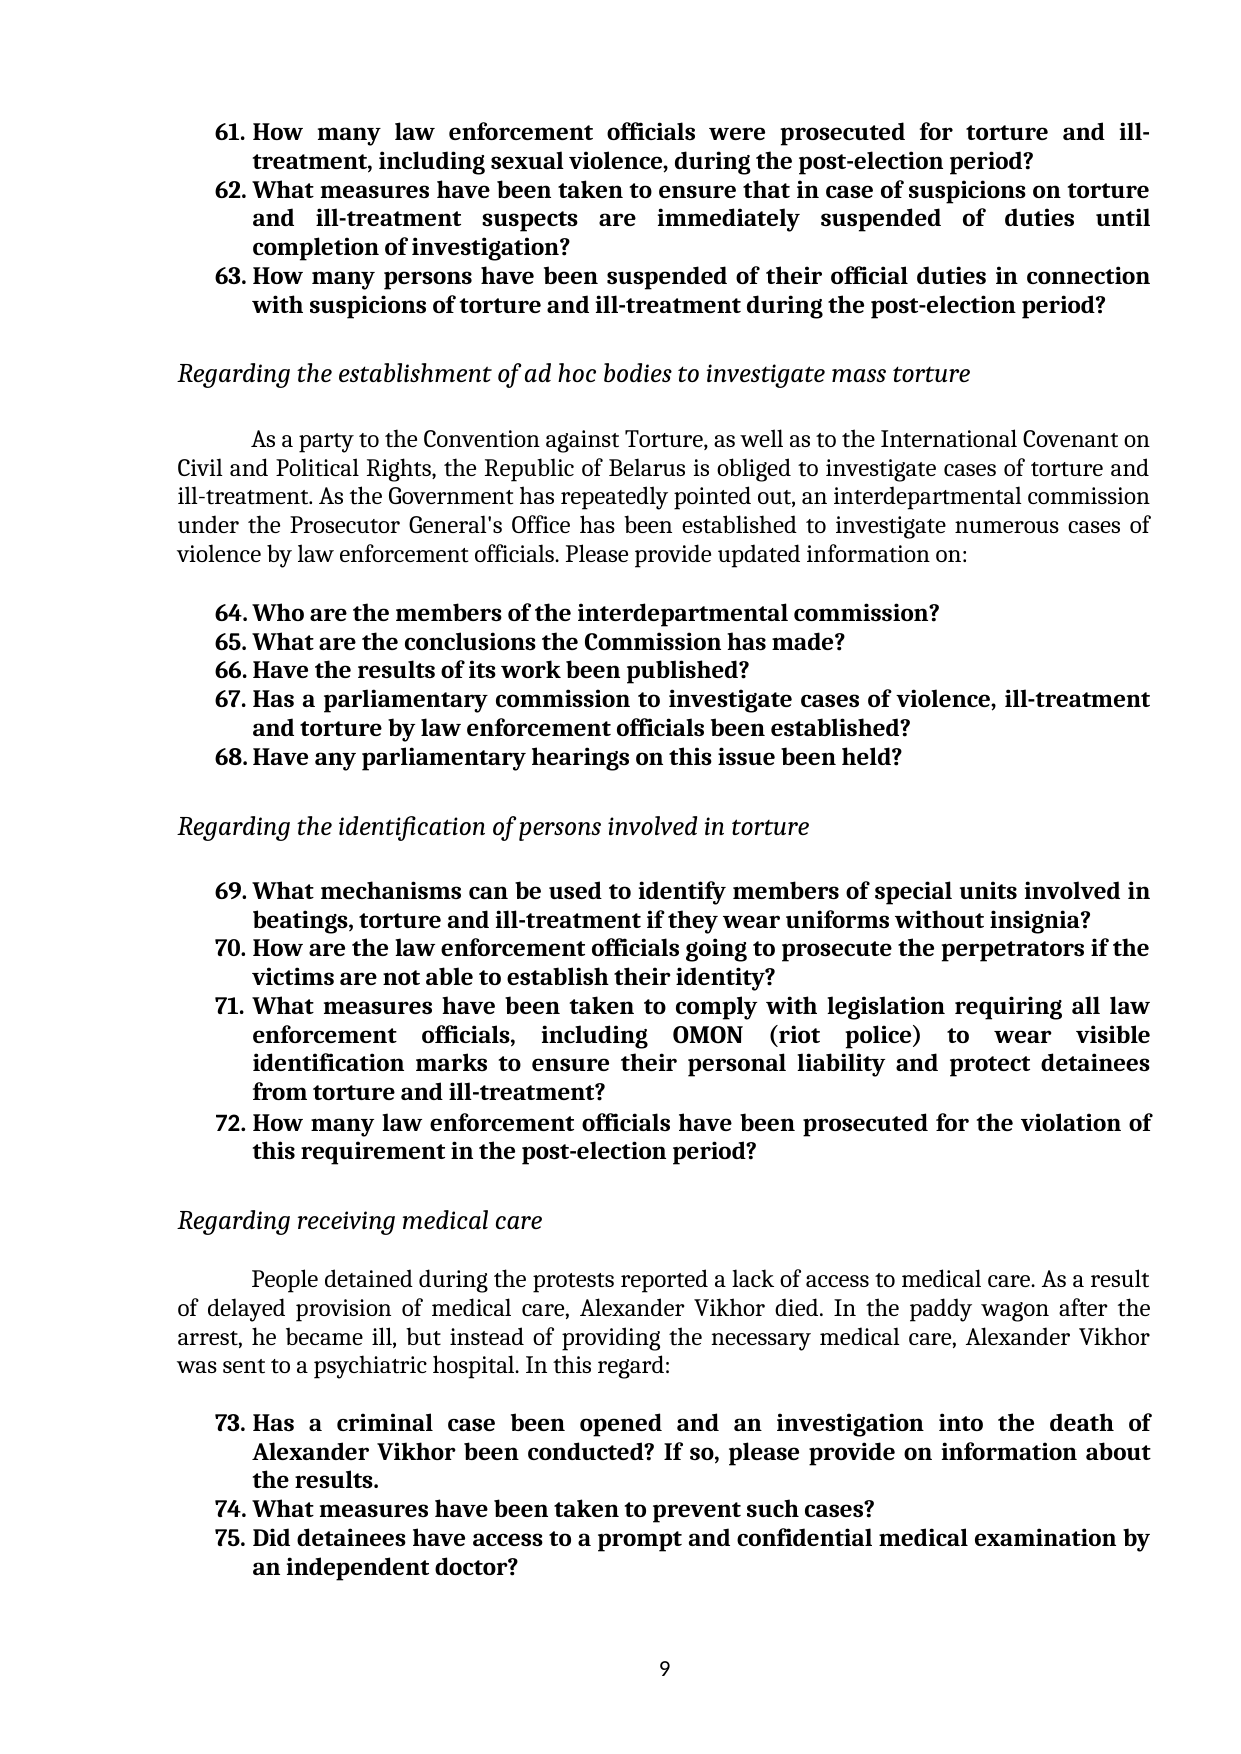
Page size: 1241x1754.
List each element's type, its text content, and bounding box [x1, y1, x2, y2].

list How many persons have been suspended of their official duties in connection with suspicions of torture and ill-treatment during the post-election period? [215, 262, 1152, 319]
list Have any parliamentary hearings on this issue been held? [215, 743, 1152, 771]
list Has a parliamentary commission to investigate cases of violence, ill-treatment and torture by law enforcement officials been established? [215, 685, 1152, 743]
list Did detainees have access to a prompt and confidential medical examination by an independent doctor? [215, 1524, 1152, 1581]
list What measures have been taken to prevent such cases? [215, 1495, 1152, 1524]
list People detained during the protests reported a lack of access to medical care. As a result of delayed provision of medical care, Alexander Vikhor died. In the paddy wagon after the arrest, he became ill, but instead of providing the necessary medical care, Alexander Vikhor was sent to a psychiatric hospital. In this regard: [177, 1265, 1152, 1380]
list As a party to the Convention against Torture, as well as to the International Covenant on Civil and Political Rights, the Republic of Belarus is obliged to investigate cases of torture and ill-treatment. As the Government has repeatedly pointed out, an interdepartmental commission under the Prosecutor General's Office has been established to investigate numerous cases of violence by law enforcement officials. Please provide updated information on: [177, 425, 1152, 568]
list Have the results of its work been published? [215, 656, 1152, 685]
list How many law enforcement officials were prosecuted for torture and ill-treatment, including sexual violence, during the post-election period? [215, 118, 1152, 176]
list How many law enforcement officials have been prosecuted for the violation of this requirement in the post-election period? [215, 1107, 1152, 1166]
list What measures have been taken to ensure that in case of suspicions on torture and ill-treatment suspects are immediately suspended of duties until completion of investigation? [215, 176, 1152, 262]
subtitle Regarding the identification of persons involved in torture [177, 811, 1152, 842]
list Who are the members of the interdepartmental commission? [215, 599, 1152, 628]
list What are the conclusions the Commission has made? [215, 628, 1152, 656]
list Has a criminal case been opened and an investigation into the death of Alexander Vikhor been conducted? If so, please provide on information about the results. [215, 1409, 1152, 1495]
subtitle Regarding receiving medical care [177, 1205, 1152, 1236]
list What mechanisms can be used to identify members of special units involved in beatings, torture and ill-treatment if they wear uniforms without insignia? [215, 877, 1152, 934]
subtitle Regarding the establishment of ad hoc bodies to investigate mass torture [177, 358, 1152, 390]
list How are the law enforcement officials going to prosecute the perpetrators if the victims are not able to establish their identity? [215, 934, 1152, 992]
list What measures have been taken to comply with legislation requiring all law enforcement officials, including OMON (riot police) to wear visible identification marks to ensure their personal liability and protect detainees from torture and ill-treatment? [215, 992, 1152, 1107]
